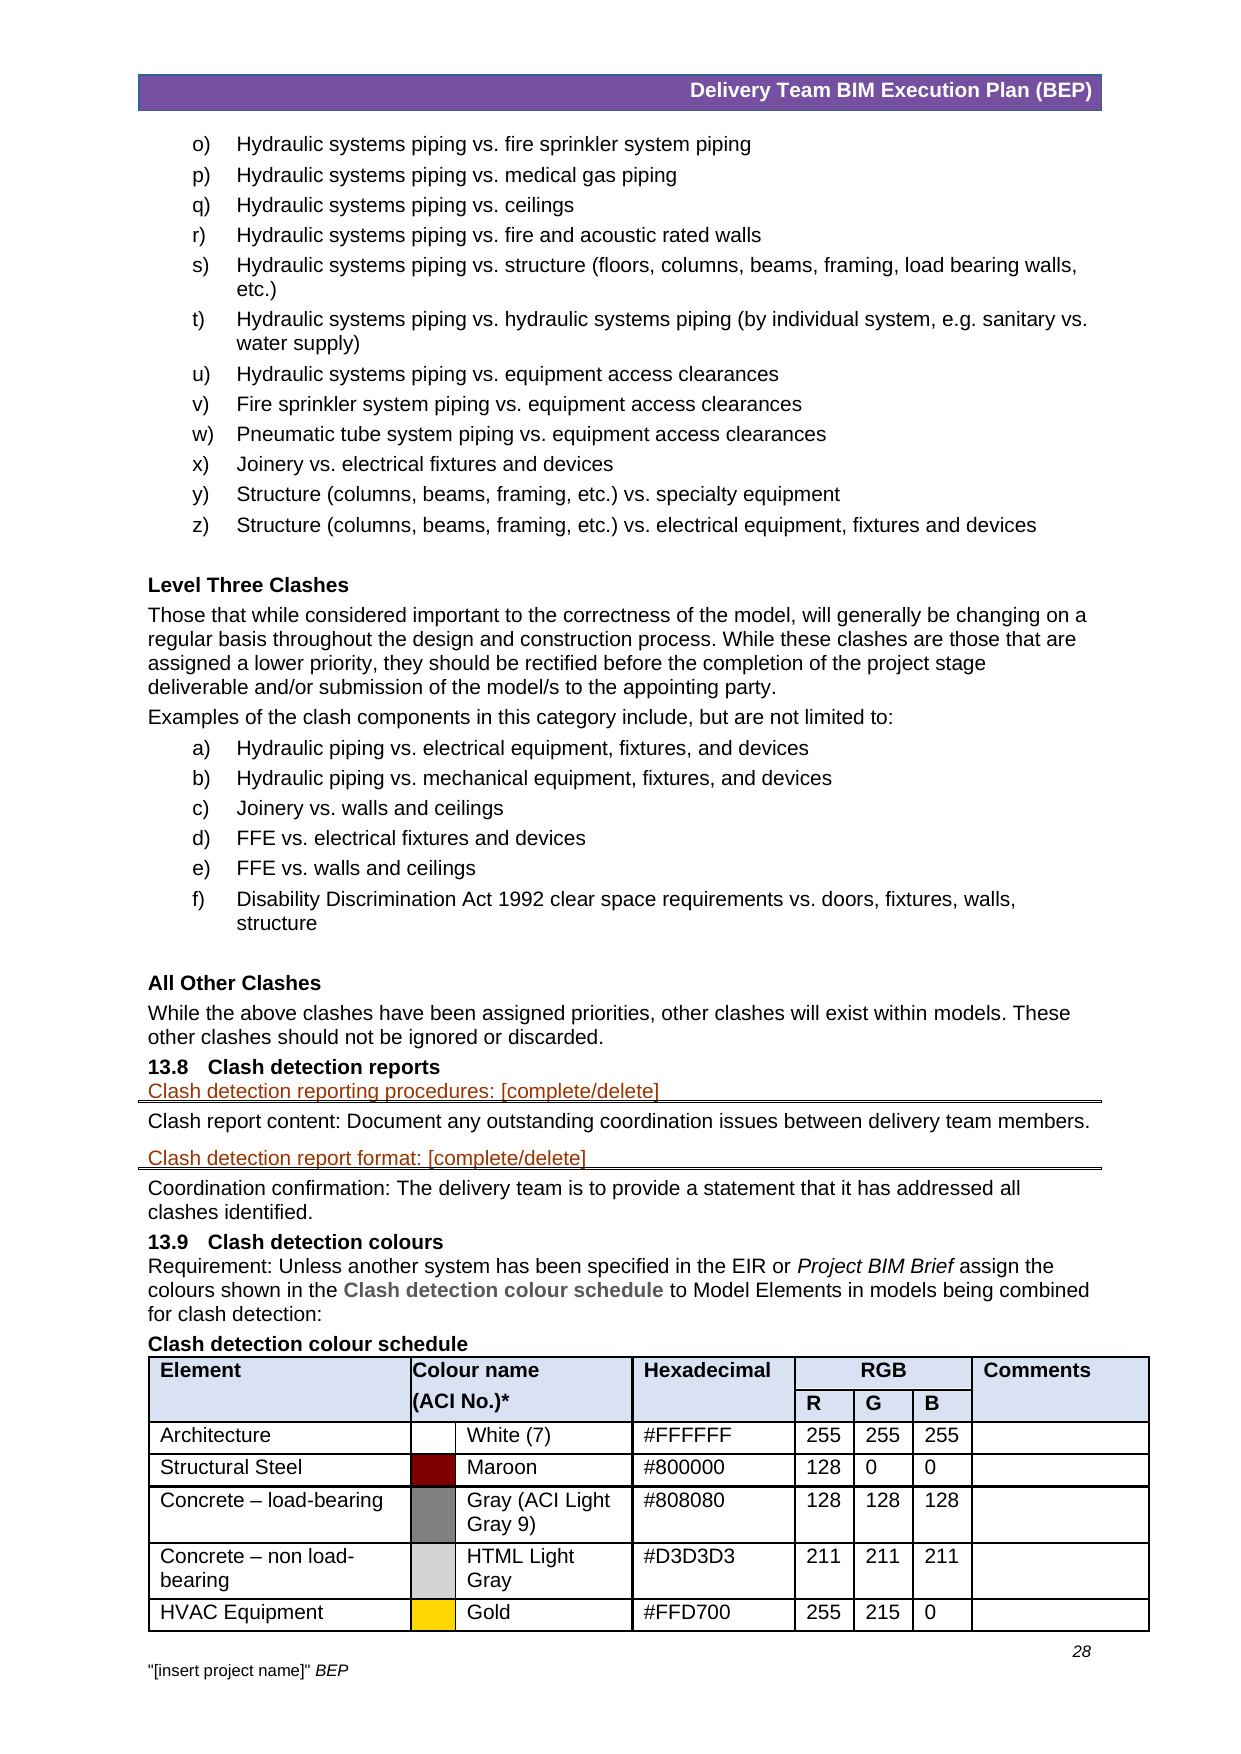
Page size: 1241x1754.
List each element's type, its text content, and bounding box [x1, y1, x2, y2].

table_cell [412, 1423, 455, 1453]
text z) Structure (columns, beams, framing, etc.) vs. electrical equipment, fixtures and devices [192, 512, 1092, 536]
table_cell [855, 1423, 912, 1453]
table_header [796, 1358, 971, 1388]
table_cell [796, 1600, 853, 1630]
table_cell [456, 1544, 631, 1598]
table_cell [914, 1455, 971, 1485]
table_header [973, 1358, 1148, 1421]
text Clash detection report format: [148, 1146, 1092, 1167]
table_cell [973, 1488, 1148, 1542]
text Coordination confirmation: The delivery team is to provide a statement that it has addressed all clashes identified. [148, 1176, 1092, 1224]
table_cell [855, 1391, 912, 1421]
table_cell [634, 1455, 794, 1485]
text e) FFE vs. walls and ceilings [192, 856, 1092, 880]
subtitle Clash detection colours [148, 1230, 1092, 1254]
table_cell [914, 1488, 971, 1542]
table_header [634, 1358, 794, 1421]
text Level Three Clashes [148, 573, 1092, 597]
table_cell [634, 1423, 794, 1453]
text p) Hydraulic systems piping vs. medical gas piping [192, 162, 1092, 186]
subtitle Clash detection reports [148, 1055, 1092, 1079]
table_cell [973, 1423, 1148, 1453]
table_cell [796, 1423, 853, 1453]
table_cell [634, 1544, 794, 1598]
text x) Joinery vs. electrical fixtures and devices [192, 452, 1092, 476]
text q) Hydraulic systems piping vs. ceilings [192, 193, 1092, 217]
text c) Joinery vs. walls and ceilings [192, 796, 1092, 820]
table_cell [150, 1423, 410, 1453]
text While the above clashes have been assigned priorities, other clashes will exist within models. These other clashes should not be ignored or discarded. [148, 1001, 1092, 1049]
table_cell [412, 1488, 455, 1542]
text t) Hydraulic systems piping vs. hydraulic systems piping (by individual system, e.g. sanitary vs. water supply) [192, 307, 1092, 355]
text s) Hydraulic systems piping vs. structure (floors, columns, beams, framing, load bearing walls, etc.) [192, 253, 1092, 301]
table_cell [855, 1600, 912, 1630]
text y) Structure (columns, beams, framing, etc.) vs. specialty equipment [192, 482, 1092, 506]
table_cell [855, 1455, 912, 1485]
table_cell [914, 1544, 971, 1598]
text Examples of the clash components in this category include, but are not limited to: [148, 705, 1092, 729]
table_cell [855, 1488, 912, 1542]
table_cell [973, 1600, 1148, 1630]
text Clash detection reporting procedures: [148, 1079, 1092, 1100]
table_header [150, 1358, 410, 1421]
text b) Hydraulic piping vs. mechanical equipment, fixtures, and devices [192, 766, 1092, 789]
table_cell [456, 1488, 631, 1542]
text o) Hydraulic systems piping vs. fire sprinkler system piping [192, 132, 1092, 156]
text d) FFE vs. electrical fixtures and devices [192, 826, 1092, 850]
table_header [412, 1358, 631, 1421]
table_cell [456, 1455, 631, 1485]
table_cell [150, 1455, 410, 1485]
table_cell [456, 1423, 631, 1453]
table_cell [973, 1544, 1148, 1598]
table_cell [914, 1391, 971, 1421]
title Clash detection colour schedule [148, 1332, 1092, 1356]
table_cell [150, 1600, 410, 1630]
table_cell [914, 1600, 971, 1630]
text All Other Clashes [148, 971, 1092, 995]
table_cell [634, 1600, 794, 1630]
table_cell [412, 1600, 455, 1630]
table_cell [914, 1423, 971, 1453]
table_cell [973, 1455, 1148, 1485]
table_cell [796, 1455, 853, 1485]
text f) Disability Discrimination Act 1992 clear space requirements vs. doors, fixtures, walls, structure [192, 886, 1092, 934]
text v) Fire sprinkler system piping vs. equipment access clearances [192, 392, 1092, 416]
text r) Hydraulic systems piping vs. fire and acoustic rated walls [192, 223, 1092, 247]
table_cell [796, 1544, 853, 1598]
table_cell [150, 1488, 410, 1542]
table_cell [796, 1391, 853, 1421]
text u) Hydraulic systems piping vs. equipment access clearances [192, 361, 1092, 385]
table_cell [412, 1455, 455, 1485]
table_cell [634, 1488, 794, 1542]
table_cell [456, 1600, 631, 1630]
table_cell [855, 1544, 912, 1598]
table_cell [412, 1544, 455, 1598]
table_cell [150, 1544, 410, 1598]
text w) Pneumatic tube system piping vs. equipment access clearances [192, 422, 1092, 446]
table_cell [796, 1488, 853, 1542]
text a) Hydraulic piping vs. electrical equipment, fixtures, and devices [192, 735, 1092, 759]
text Those that while considered important to the correctness of the model, will generally be changing on a regular basis throughout the design and construction process. While these clashes are those that are assigned a lower priority, they should be rectified before the completion of the project stage deliverable and/or submission of the model/s to the appointing party. [148, 603, 1092, 699]
text Requirement: Unless another system has been specified in the EIR or Project BIM Brief assign the colours shown in the Clash detection colour schedule to Model Elements in models being combined for clash detection: [148, 1254, 1092, 1326]
text Clash report content: Document any outstanding coordination issues between delivery team members. [148, 1109, 1092, 1133]
